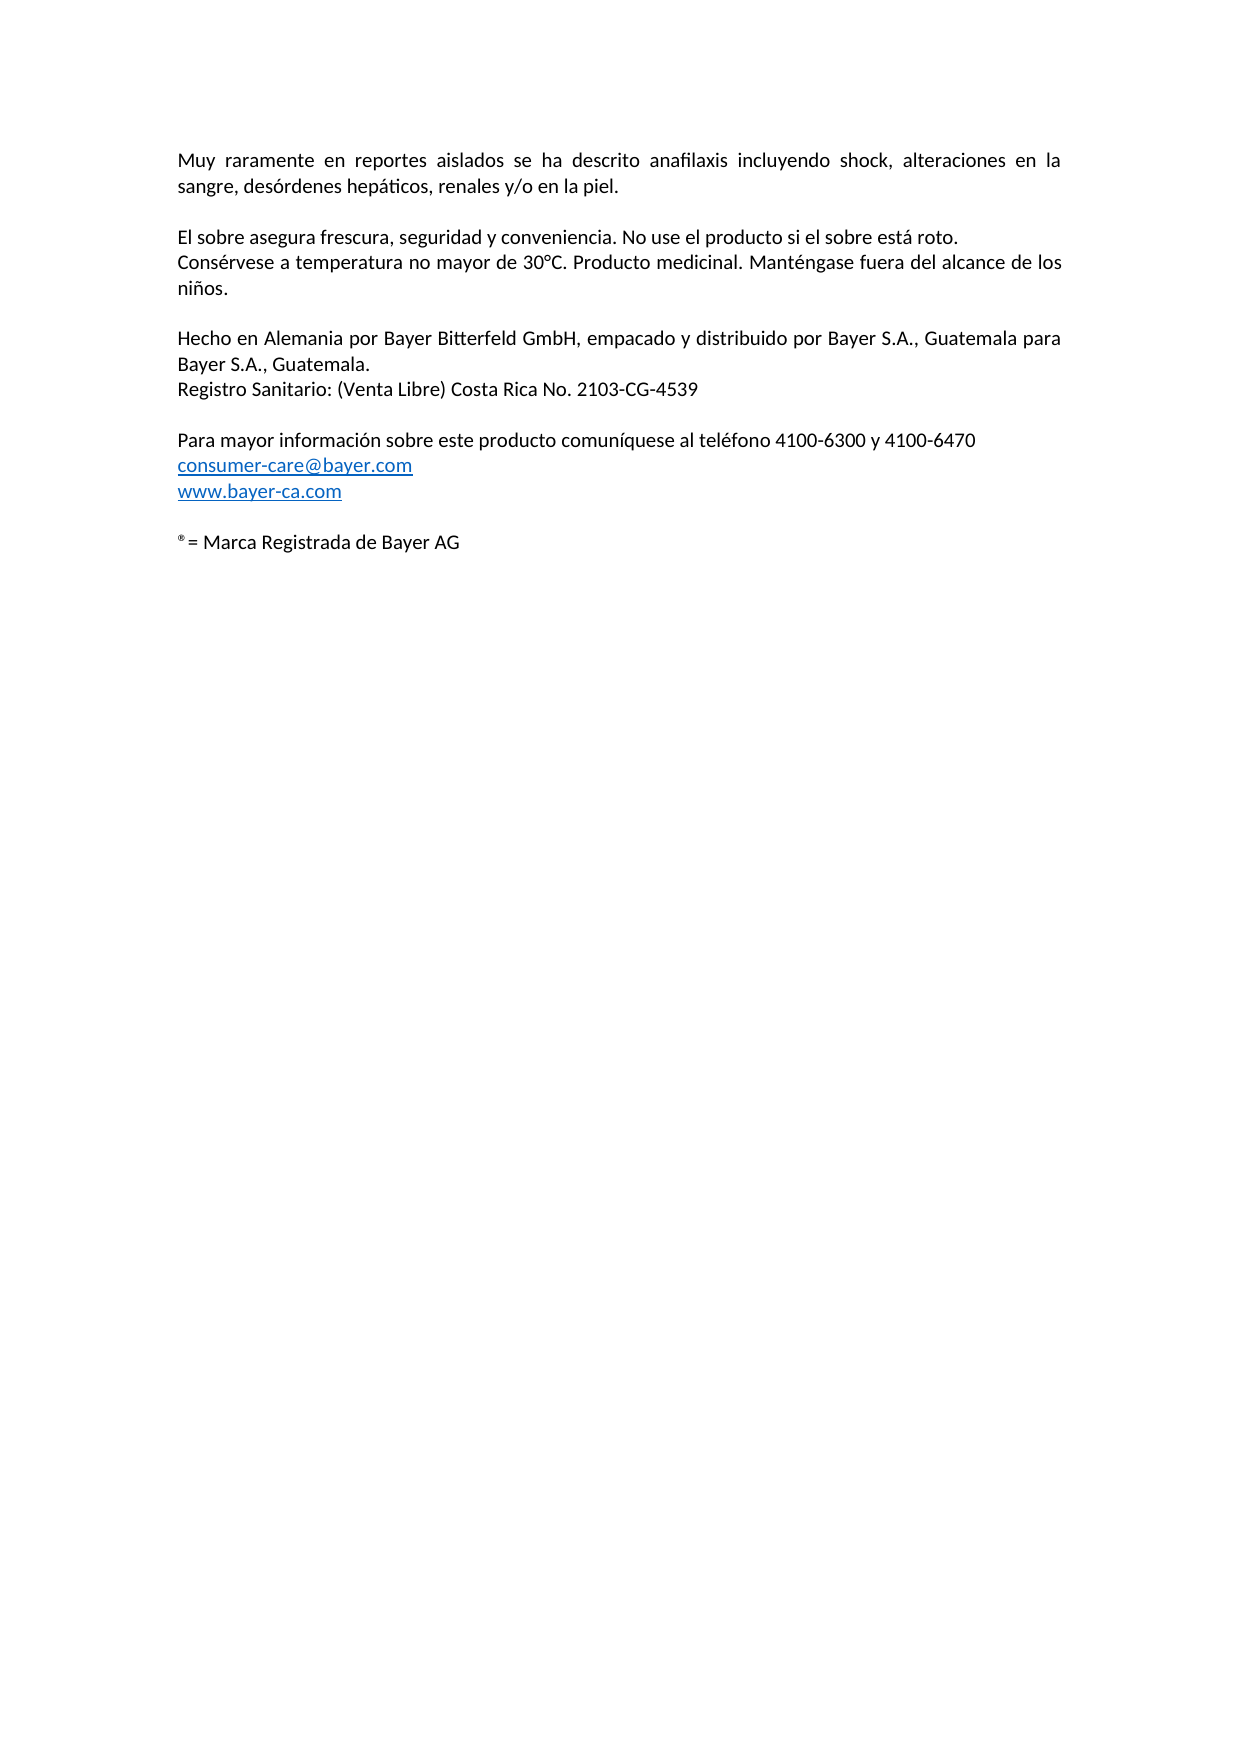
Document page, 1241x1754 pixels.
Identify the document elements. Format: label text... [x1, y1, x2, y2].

text Para mayor información sobre este producto comuníquese al teléfono 4100-6300 y 4100-6470 [177, 427, 1063, 453]
text Consérvese a temperatura no mayor de 30°C. Producto medicinal. Manténgase fuera del alcance de los niños. [177, 249, 1063, 300]
text consumer-care@bayer.com [177, 453, 1063, 478]
text Hecho en Alemania por Bayer Bitterfeld GmbH, empacado y distribuido por Bayer S.A., Guatemala para Bayer S.A., Guatemala. [177, 326, 1063, 376]
text Registro Sanitario: (Venta Libre) Costa Rica No. 2103-CG-4539 [177, 376, 1063, 402]
text www.bayer-ca.com [177, 478, 1063, 503]
text El sobre asegura frescura, seguridad y conveniencia. No use el producto si el sobre está roto. [177, 224, 1063, 249]
text ®= Marca Registrada de Bayer AG [177, 529, 1063, 554]
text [177, 148, 1063, 198]
